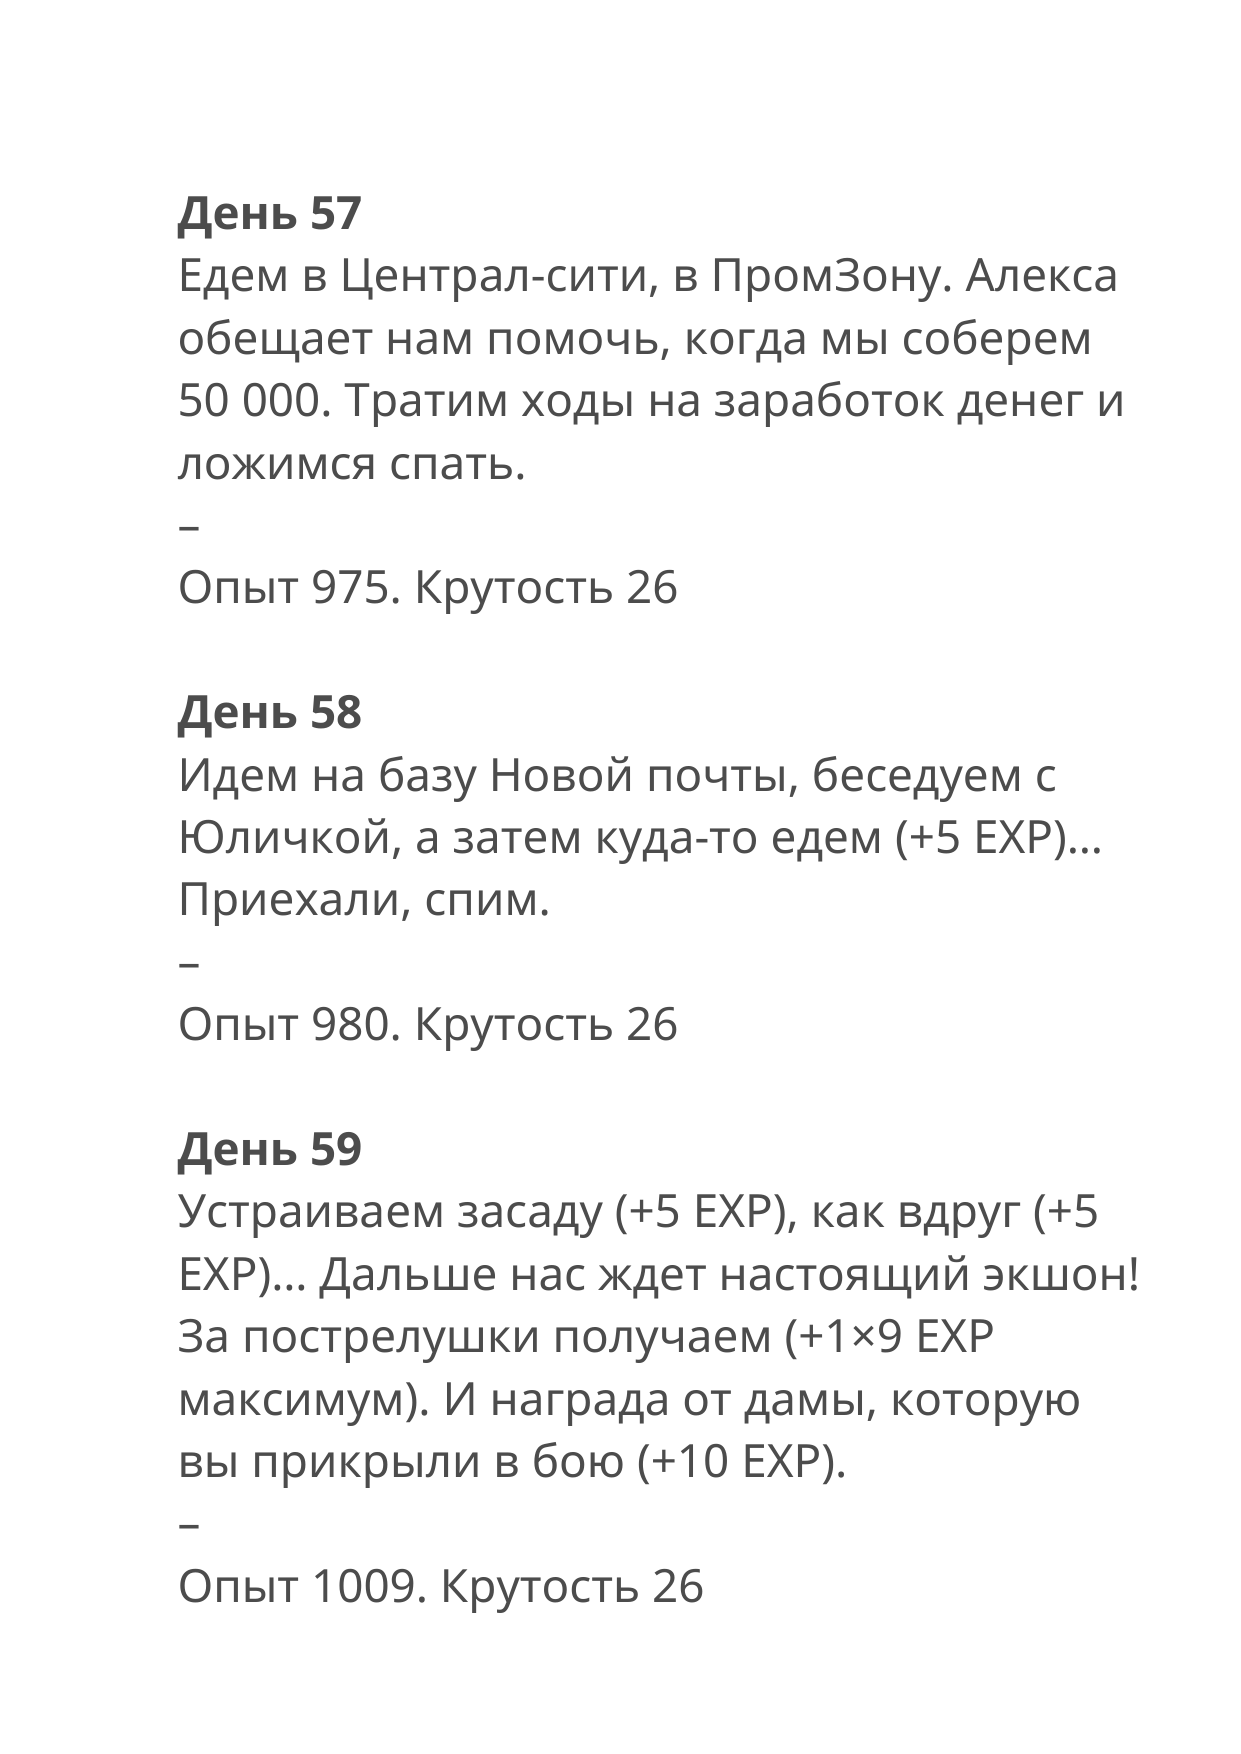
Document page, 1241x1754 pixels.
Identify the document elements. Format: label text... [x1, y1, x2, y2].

text День 58 Идем на базу Новой почты, беседуем с Юличкой, а затем куда-то едем (+5 ЕХР)… Приехали, спим. – Опыт 980. Крутость 26 [177, 617, 1152, 1054]
text День 57 Едем в Централ-сити, в ПромЗону. Алекса обещает нам помочь, когда мы соберем 50 000. Тратим ходы на заработок денег и ложимся спать. – Опыт 975. Крутость 26 [177, 118, 1152, 617]
text День 59 Устраиваем засаду (+5 ЕХР), как вдруг (+5 ЕХР)… Дальше нас ждет настоящий экшон! За пострелушки получаем (+1×9 ЕХР максимум). И награда от дамы, которую вы прикрыли в бою (+10 ЕХР). – Опыт 1009. Крутость 26 [177, 1054, 1152, 1616]
